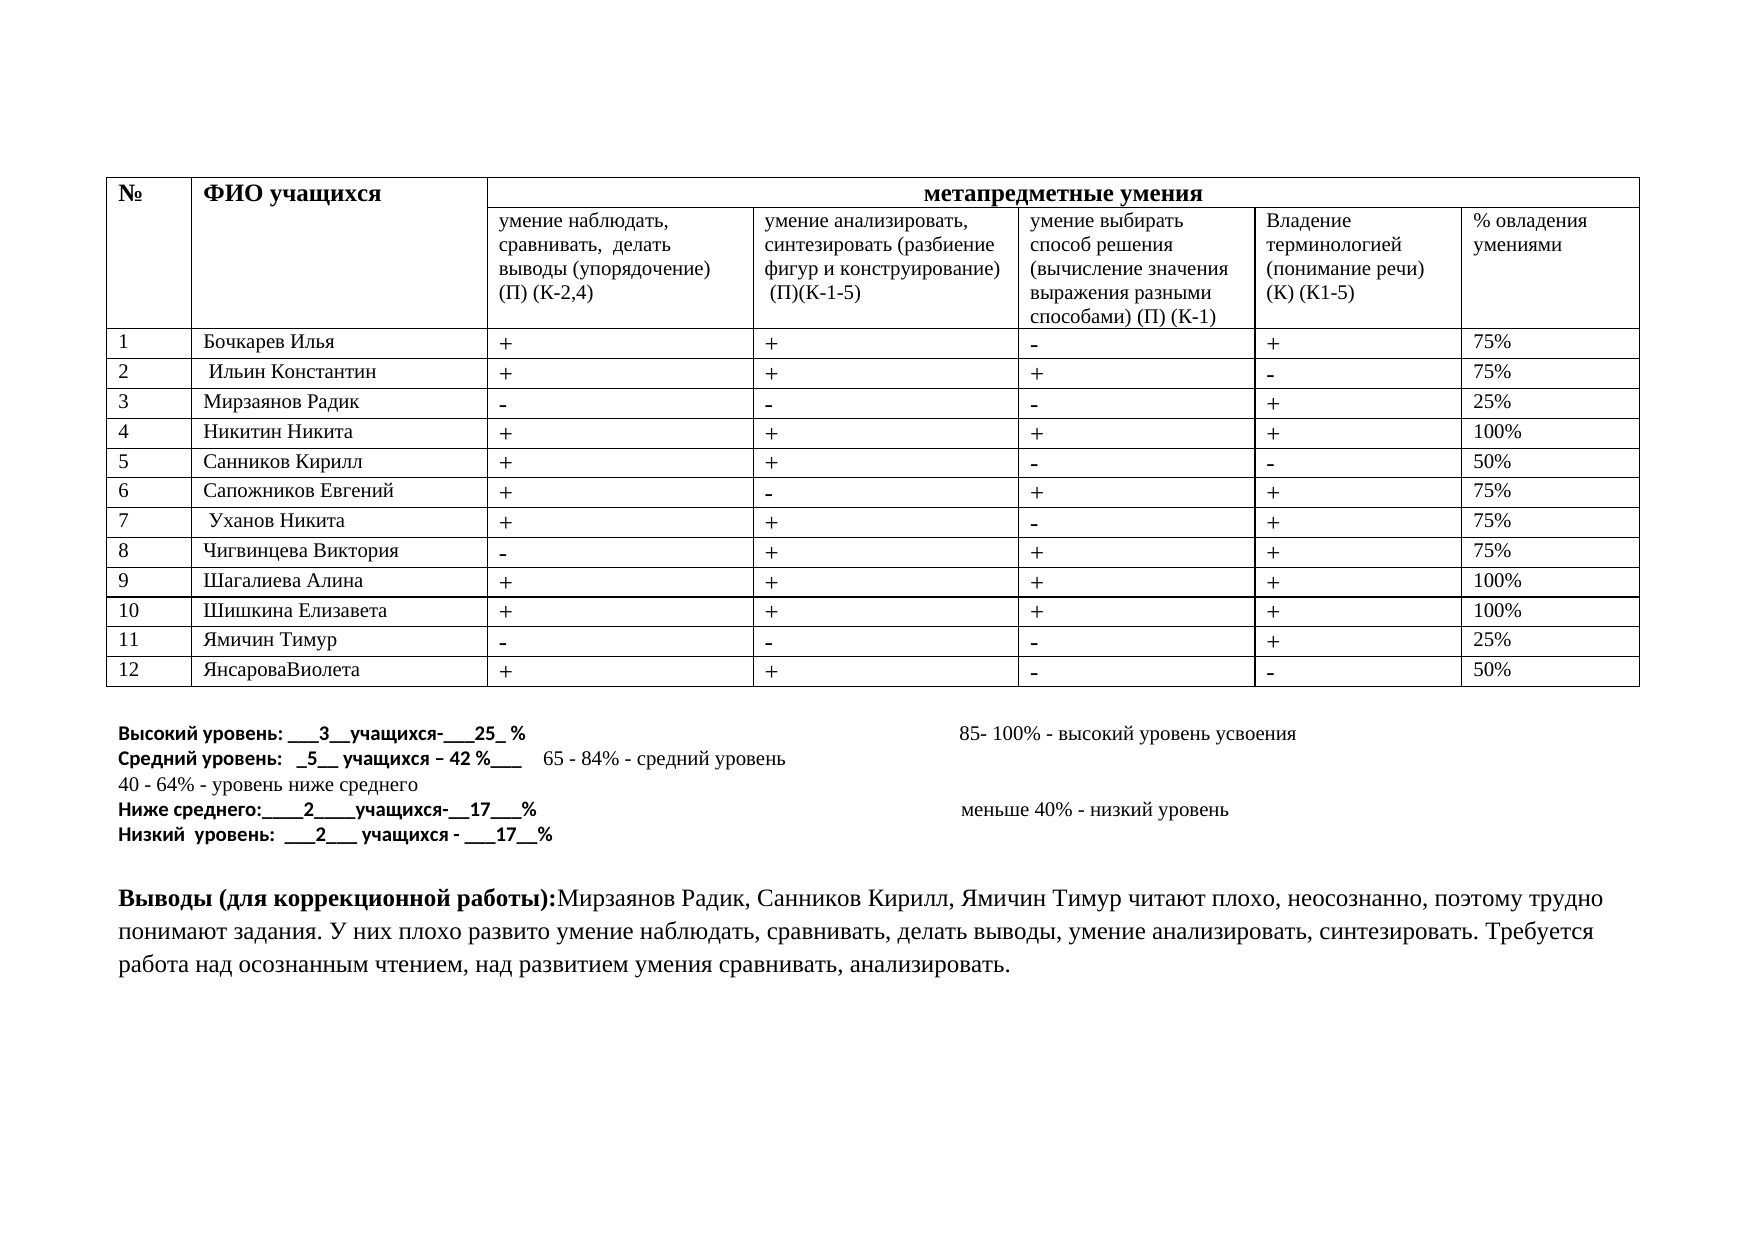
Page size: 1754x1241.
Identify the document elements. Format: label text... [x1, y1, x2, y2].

table_cell Ямичин Тимур [192, 627, 487, 656]
table_cell Уханов Никита [192, 508, 487, 537]
table_cell 9 [107, 568, 191, 596]
table_cell Владение терминологией (понимание речи) (К) (К1-5) [1256, 208, 1461, 328]
table_cell Бочкарев Илья [192, 329, 487, 358]
table_cell + [1256, 389, 1461, 418]
table_cell 50% [1462, 657, 1639, 686]
table_cell + [1019, 419, 1254, 447]
table_cell 7 [107, 508, 191, 537]
table_cell - [1019, 389, 1254, 418]
table_cell - [754, 627, 1018, 656]
table_cell 100% [1462, 598, 1639, 626]
table_cell - [488, 627, 753, 656]
table_cell + [754, 568, 1018, 596]
table_cell 75% [1462, 508, 1639, 537]
table_cell Санников Кирилл [192, 449, 487, 477]
table_cell 75% [1462, 329, 1639, 358]
table_cell 5 [107, 449, 191, 477]
table_cell + [1019, 478, 1254, 507]
table_cell + [1256, 478, 1461, 507]
table_cell - [1019, 627, 1254, 656]
table_cell Ильин Константин [192, 359, 487, 388]
text Ниже среднего:____2____учащихся-__17___% меньше 40% - низкий уровень [118, 796, 1636, 821]
table_cell + [488, 449, 753, 477]
table_cell - [1256, 657, 1461, 686]
table_cell + [488, 478, 753, 507]
table_cell + [488, 657, 753, 686]
text 40 - 64% - уровень ниже среднего [118, 771, 1636, 796]
table_cell 75% [1462, 478, 1639, 507]
table_cell 25% [1462, 627, 1639, 656]
table_cell 100% [1462, 568, 1639, 596]
table_cell + [1256, 627, 1461, 656]
table_cell + [1256, 598, 1461, 626]
table_cell 3 [107, 389, 191, 418]
table_cell + [1256, 419, 1461, 447]
table_cell - [1019, 657, 1254, 686]
table_cell + [1256, 329, 1461, 358]
table_cell - [754, 478, 1018, 507]
table_cell Шагалиева Алина [192, 568, 487, 596]
table_cell 25% [1462, 389, 1639, 418]
table_cell + [488, 359, 753, 388]
table_cell 1 [107, 329, 191, 358]
table_cell 12 [107, 657, 191, 686]
table_cell + [488, 329, 753, 358]
table_cell + [754, 598, 1018, 626]
table_cell + [1019, 568, 1254, 596]
table_cell - [488, 538, 753, 567]
table_cell + [488, 568, 753, 596]
table_cell 4 [107, 419, 191, 447]
table_cell + [488, 598, 753, 626]
table_cell + [1019, 538, 1254, 567]
table_cell умение наблюдать, сравнивать, делать выводы (упорядочение) (П) (К-2,4) [488, 208, 753, 328]
table_header № [107, 178, 191, 328]
table_cell - [754, 389, 1018, 418]
table_header ФИО учащихся [192, 178, 487, 328]
text Низкий уровень: ___2___ учащихся - ___17__% [118, 821, 1636, 847]
text Высокий уровень: ___3__учащихся-___25_ % 85- 100% - высокий уровень усвоения [118, 720, 1636, 745]
table_cell - [1019, 449, 1254, 477]
table_cell умение анализировать, синтезировать (разбиение фигур и конструирование) (П)(К-1-5) [754, 208, 1018, 328]
table_cell 11 [107, 627, 191, 656]
table_cell - [1019, 508, 1254, 537]
table_cell ЯнсароваВиолета [192, 657, 487, 686]
text Выводы (для коррекционной работы):Мирзаянов Радик, Санников Кирилл, Ямичин Тимур читают плохо, неосознанно, поэтому трудно понимают задания. У них плохо развито умение наблюдать, сравнивать, делать выводы, умение анализировать, синтезировать. Требуется работа над осознанным чтением, над развитием умения сравнивать, анализировать. [118, 883, 1636, 978]
table_cell 50% [1462, 449, 1639, 477]
table_cell - [1019, 329, 1254, 358]
table_cell умение выбирать способ решения (вычисление значения выражения разными способами) (П) (К-1) [1019, 208, 1254, 328]
table_cell + [1019, 359, 1254, 388]
table_cell + [488, 508, 753, 537]
table_cell + [754, 449, 1018, 477]
table_cell 75% [1462, 359, 1639, 388]
table_cell + [754, 538, 1018, 567]
table_cell 75% [1462, 538, 1639, 567]
table_header метапредметные умения [488, 178, 1639, 207]
table_cell + [754, 359, 1018, 388]
table_cell + [1256, 508, 1461, 537]
table_cell + [1256, 568, 1461, 596]
table_cell + [754, 657, 1018, 686]
table_cell + [488, 419, 753, 447]
table_cell Сапожников Евгений [192, 478, 487, 507]
table_cell + [1256, 538, 1461, 567]
table_cell - [1256, 449, 1461, 477]
table_cell + [754, 329, 1018, 358]
table_cell Никитин Никита [192, 419, 487, 447]
table_cell % овладения умениями [1462, 208, 1639, 328]
table_cell 8 [107, 538, 191, 567]
table_cell - [1256, 359, 1461, 388]
table_cell Чигвинцева Виктория [192, 538, 487, 567]
table_cell 2 [107, 359, 191, 388]
table_cell + [754, 419, 1018, 447]
table_cell 10 [107, 598, 191, 626]
table_cell + [1019, 598, 1254, 626]
table_cell 100% [1462, 419, 1639, 447]
table_cell 6 [107, 478, 191, 507]
text Средний уровень: _5__ учащихся – 42 %___ 65 - 84% - средний уровень [118, 745, 1636, 771]
table_cell Мирзаянов Радик [192, 389, 487, 418]
table_cell Шишкина Елизавета [192, 598, 487, 626]
table_cell - [488, 389, 753, 418]
table_cell + [754, 508, 1018, 537]
